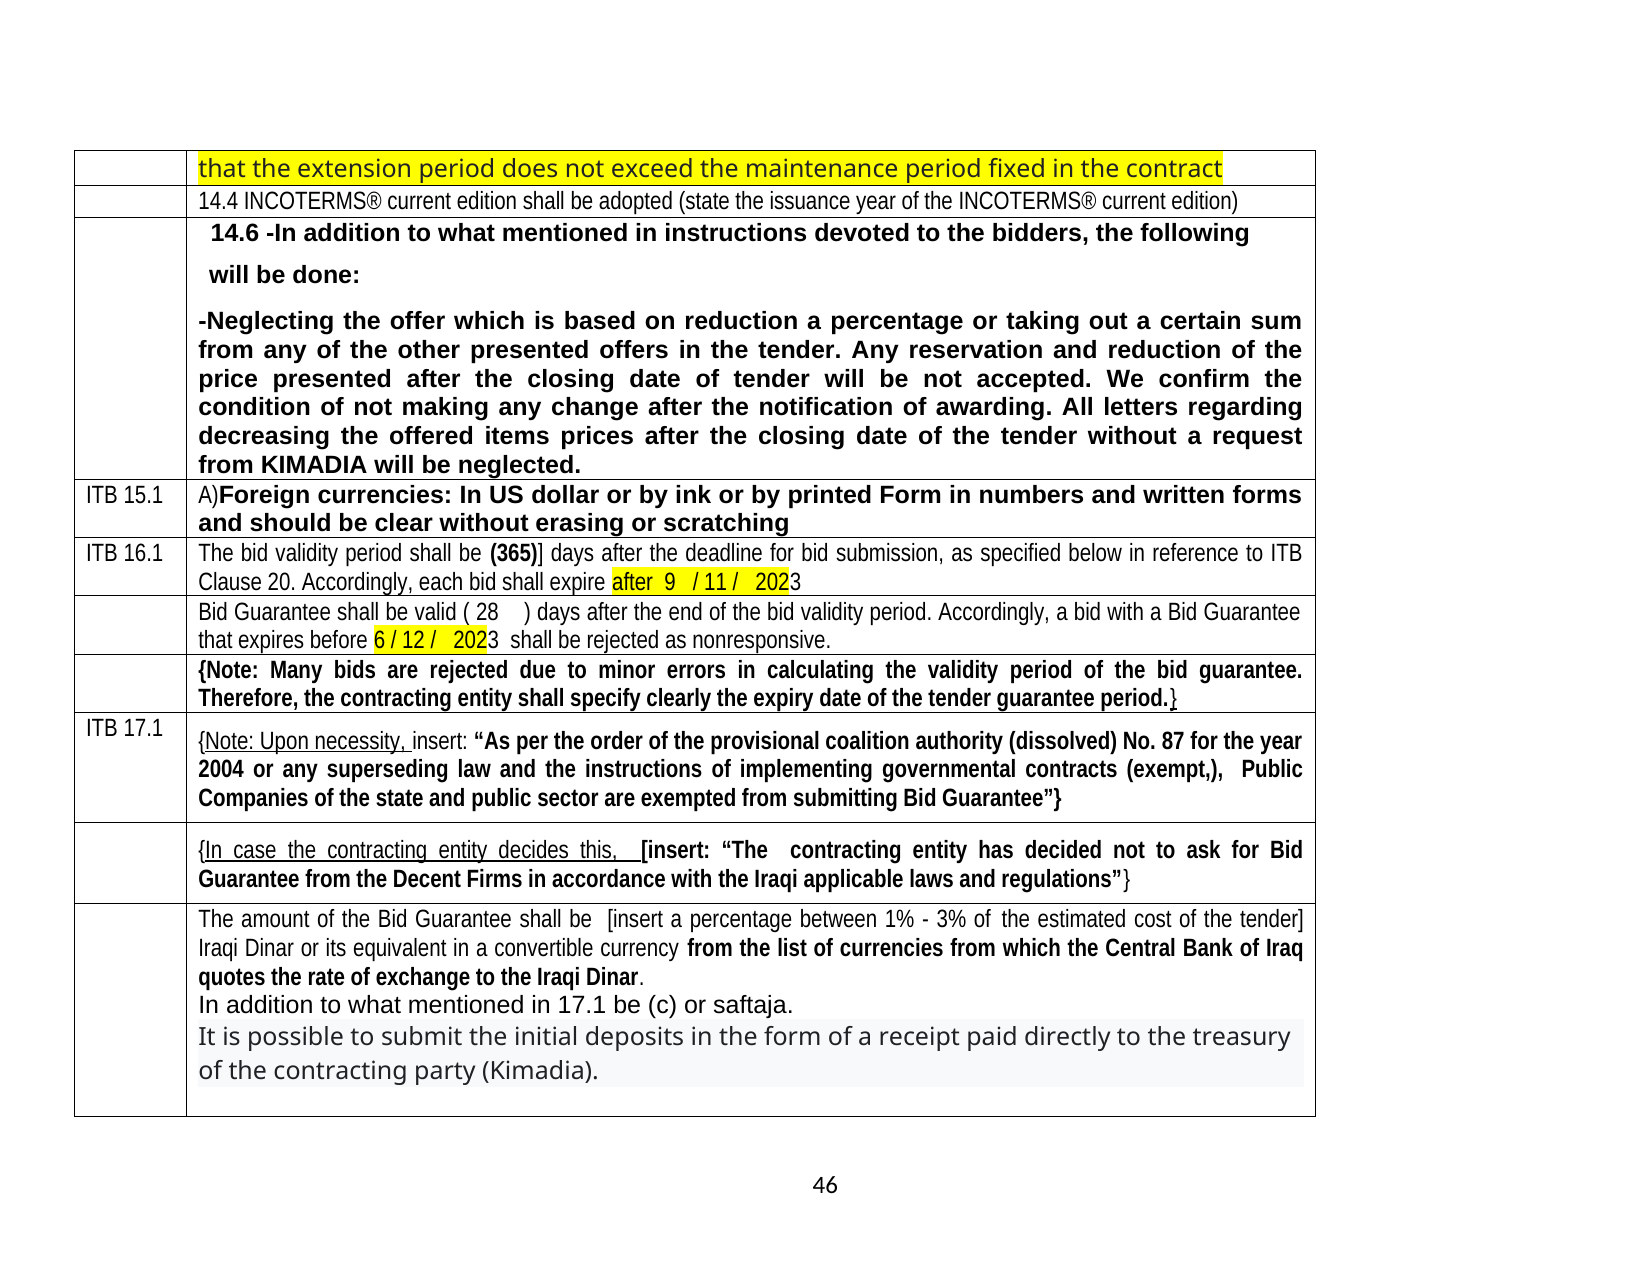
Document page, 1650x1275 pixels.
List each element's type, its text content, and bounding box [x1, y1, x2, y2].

table_cell 14.6 -In addition to what mentioned in instructions devoted to the bidders, the following will be done: -Neglecting the offer which is based on reduction a percentage or taking out a certain sum from any of the other presented offers in the tender. Any reservation and reduction of the price presented after the closing date of tender will be not accepted. We confirm the condition of not making any change after the notification of awarding. All letters regarding decreasing the offered items prices after the closing date of the tender without a request from KIMADIA will be neglected. [187, 218, 1315, 478]
table_cell [75, 655, 186, 712]
table_cell 14.4 INCOTERMS® current edition shall be adopted (state the issuance year of the INCOTERMS® current edition) [187, 186, 1315, 217]
table_cell {Note: Upon necessity, insert: “As per the order of the provisional coalition authority (dissolved) No. 87 for the year 2004 or any superseding law and the instructions of implementing governmental contracts (exempt,), Public Companies of the state and public sector are exempted from submitting Bid Guarantee”} [187, 713, 1315, 822]
table_cell ITB 16.1 [75, 538, 186, 595]
table_cell ITB 15.1 [75, 480, 186, 537]
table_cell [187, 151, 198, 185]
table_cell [187, 904, 1315, 1116]
table_cell The bid validity period shall be (365)] days after the deadline for bid submission, as specified below in reference to ITB Clause 20. Accordingly, each bid shall expire after 9 / 11 / 2023 [187, 538, 1315, 595]
table_cell Bid Guarantee shall be valid ( 28 ) days after the end of the bid validity period. Accordingly, a bid with a Bid Guarantee that expires before 6 / 12 / 2023 shall be rejected as nonresponsive. [187, 596, 1315, 654]
table_cell {Note: Many bids are rejected due to minor errors in calculating the validity period of the bid guarantee. Therefore, the contracting entity shall specify clearly the expiry date of the tender guarantee period.} [187, 655, 1315, 712]
table_cell [75, 186, 186, 217]
table_cell [75, 218, 186, 478]
table_cell A)Foreign currencies: In US dollar or by ink or by printed Form in numbers and written forms and should be clear without erasing or scratching [187, 480, 1315, 537]
table_cell [75, 823, 186, 903]
table_cell ITB 17.1 [75, 713, 186, 822]
table_cell [75, 151, 186, 185]
table_cell [75, 596, 186, 654]
table_cell [75, 904, 186, 1116]
table_cell {In case the contracting entity decides this, [insert: “The contracting entity has decided not to ask for Bid Guarantee from the Decent Firms in accordance with the Iraqi applicable laws and regulations”} [187, 823, 1315, 903]
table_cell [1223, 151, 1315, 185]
